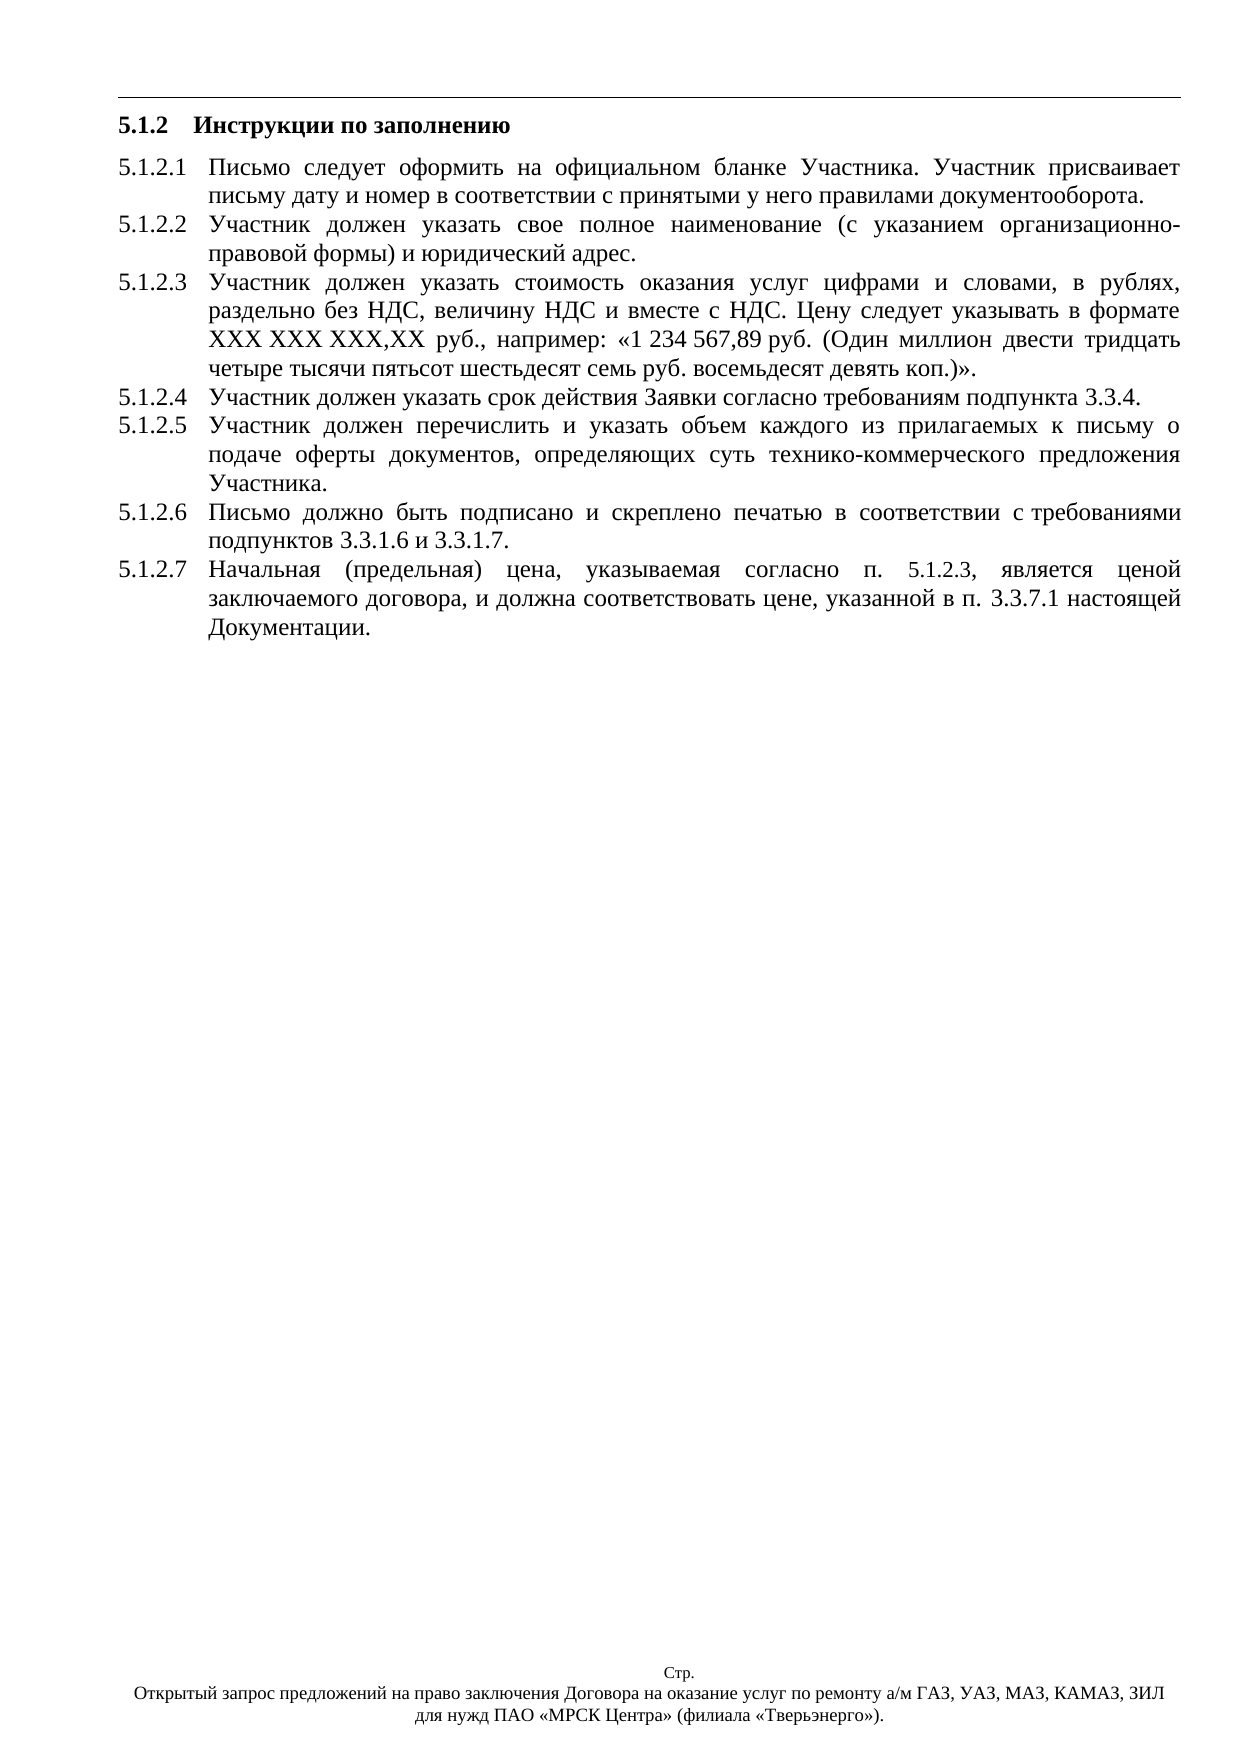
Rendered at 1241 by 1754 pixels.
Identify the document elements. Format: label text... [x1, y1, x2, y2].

list Участник должен указать свое полное наименование (с указанием организационно-правовой формы) и юридический адрес. [118, 209, 1181, 267]
list Участник должен перечислить и указать объем каждого из прилагаемых к письму о подаче оферты документов, определяющих суть технико-коммерческого предложения Участника. [118, 411, 1181, 497]
list Начальная (предельная) цена, указываемая согласно п. 5.1.2.3, является ценой заключаемого договора, и должна соответствовать цене, указанной в п. 3.3.7.1 настоящей Документации. [118, 554, 1181, 641]
list Участник должен указать стоимость оказания услуг цифрами и словами, в рублях, раздельно без НДС, величину НДС и вместе с НДС. Цену следует указывать в формате ХХХ ХХХ ХХХ,ХХ руб., например: «1 234 567,89 руб. (Один миллион двести тридцать четыре тысячи пятьсот шестьдесят семь руб. восемьдесят девять коп.)». [118, 267, 1181, 382]
list Письмо должно быть подписано и скреплено печатью в соответствии с требованиями подпунктов 3.3.1.6 и 3.3.1.7. [118, 497, 1181, 554]
list Письмо следует оформить на официальном бланке Участника. Участник присваивает письму дату и номер в соответствии с принятыми у него правилами документооборота. [118, 152, 1181, 209]
list Участник должен указать срок действия Заявки согласно требованиям подпункта 3.3.4. [118, 382, 1181, 411]
subtitle Инструкции по заполнению [118, 111, 1181, 139]
